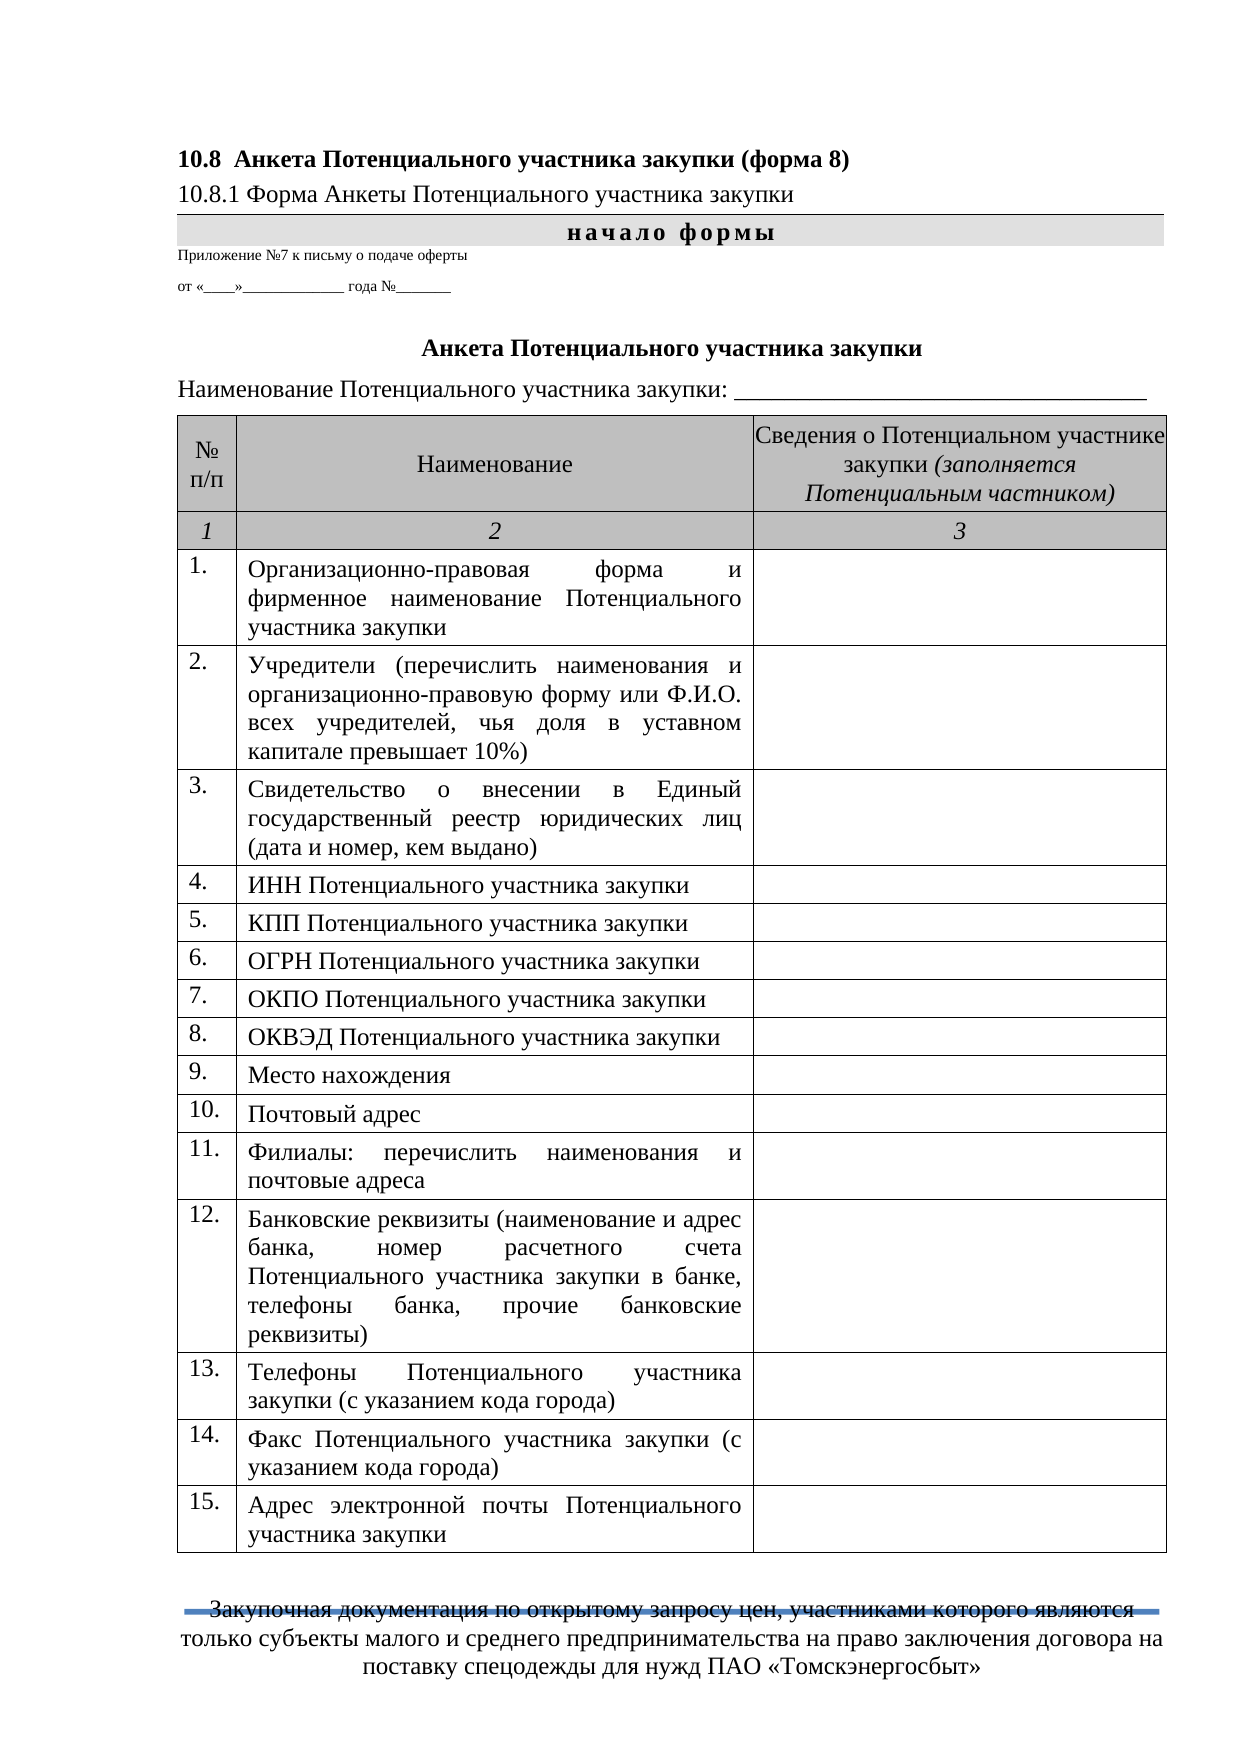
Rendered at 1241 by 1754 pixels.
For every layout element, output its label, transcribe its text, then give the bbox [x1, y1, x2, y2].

text начало формы [177, 215, 1164, 246]
table_cell [754, 770, 1166, 865]
table_cell [178, 904, 236, 941]
table_cell Место нахождения [237, 1056, 753, 1093]
table_cell [178, 1095, 236, 1132]
table_cell Учредители (перечислить наименования и организационно-правовую форму или Ф.И.О. всех учредителей, чья доля в уставном капитале превышает 10%) [237, 646, 753, 769]
table_cell ОКПО Потенциального участника закупки [237, 980, 753, 1017]
table_cell [178, 550, 236, 645]
table_cell [178, 1056, 236, 1093]
table_cell Телефоны Потенциального участника закупки (с указанием кода города) [237, 1353, 753, 1418]
table_cell [178, 770, 236, 865]
table_header Сведения о Потенциальном участнике закупки (заполняется Потенциальным частником) [754, 416, 1166, 511]
table_cell Банковские реквизиты (наименование и адрес банка, номер расчетного счета Потенциального участника закупки в банке, телефоны банка, прочие банковские реквизиты) [237, 1200, 753, 1352]
table_cell Факс Потенциального участника закупки (с указанием кода города) [237, 1420, 753, 1485]
table_cell [754, 1018, 1166, 1055]
table_cell Филиалы: перечислить наименования и почтовые адреса [237, 1133, 753, 1198]
table_cell Адрес электронной почты Потенциального участника закупки [237, 1486, 753, 1552]
table_cell [178, 646, 236, 769]
table_cell [754, 1056, 1166, 1093]
text 10.8 Анкета Потенциального участника закупки (форма 8) [177, 144, 1167, 172]
table_cell [178, 866, 236, 903]
table_cell КПП Потенциального участника закупки [237, 904, 753, 941]
text 10.8.1 Форма Анкеты Потенциального участника закупки [177, 179, 1167, 207]
table_cell [178, 1133, 236, 1198]
table_cell 2 [237, 512, 753, 549]
table_cell [178, 980, 236, 1017]
table_cell [178, 1018, 236, 1055]
table_cell [754, 1420, 1166, 1485]
table_cell [754, 1200, 1166, 1352]
table_header Наименование [237, 416, 753, 511]
table_cell [754, 646, 1166, 769]
table_cell [754, 904, 1166, 941]
table_cell [178, 1200, 236, 1352]
text Приложение №7 к письму о подаче оферты от «____»_____________ года №_______ [177, 246, 1167, 308]
text Анкета Потенциального участника закупки [177, 333, 1167, 362]
table_cell [178, 1353, 236, 1418]
table_cell [754, 550, 1166, 645]
table_cell [754, 980, 1166, 1017]
table_cell [754, 1486, 1166, 1552]
table_cell Почтовый адрес [237, 1095, 753, 1132]
table_cell [754, 942, 1166, 979]
table_cell [754, 1095, 1166, 1132]
table_cell ОКВЭД Потенциального участника закупки [237, 1018, 753, 1055]
table_cell 1 [178, 512, 236, 549]
table_cell ИНН Потенциального участника закупки [237, 866, 753, 903]
table_cell [754, 866, 1166, 903]
table_cell Свидетельство о внесении в Единый государственный реестр юридических лиц (дата и номер, кем выдано) [237, 770, 753, 865]
table_cell Организационно-правовая форма и фирменное наименование Потенциального участника закупки [237, 550, 753, 645]
table_cell [178, 1486, 236, 1552]
table_cell [178, 1420, 236, 1485]
table_cell [754, 1133, 1166, 1198]
text Наименование Потенциального участника закупки: _________________________________ [177, 374, 1167, 403]
table_cell ОГРН Потенциального участника закупки [237, 942, 753, 979]
table_cell [754, 1353, 1166, 1418]
table_cell [178, 942, 236, 979]
table_header № п/п [178, 416, 236, 511]
table_cell 3 [754, 512, 1166, 549]
